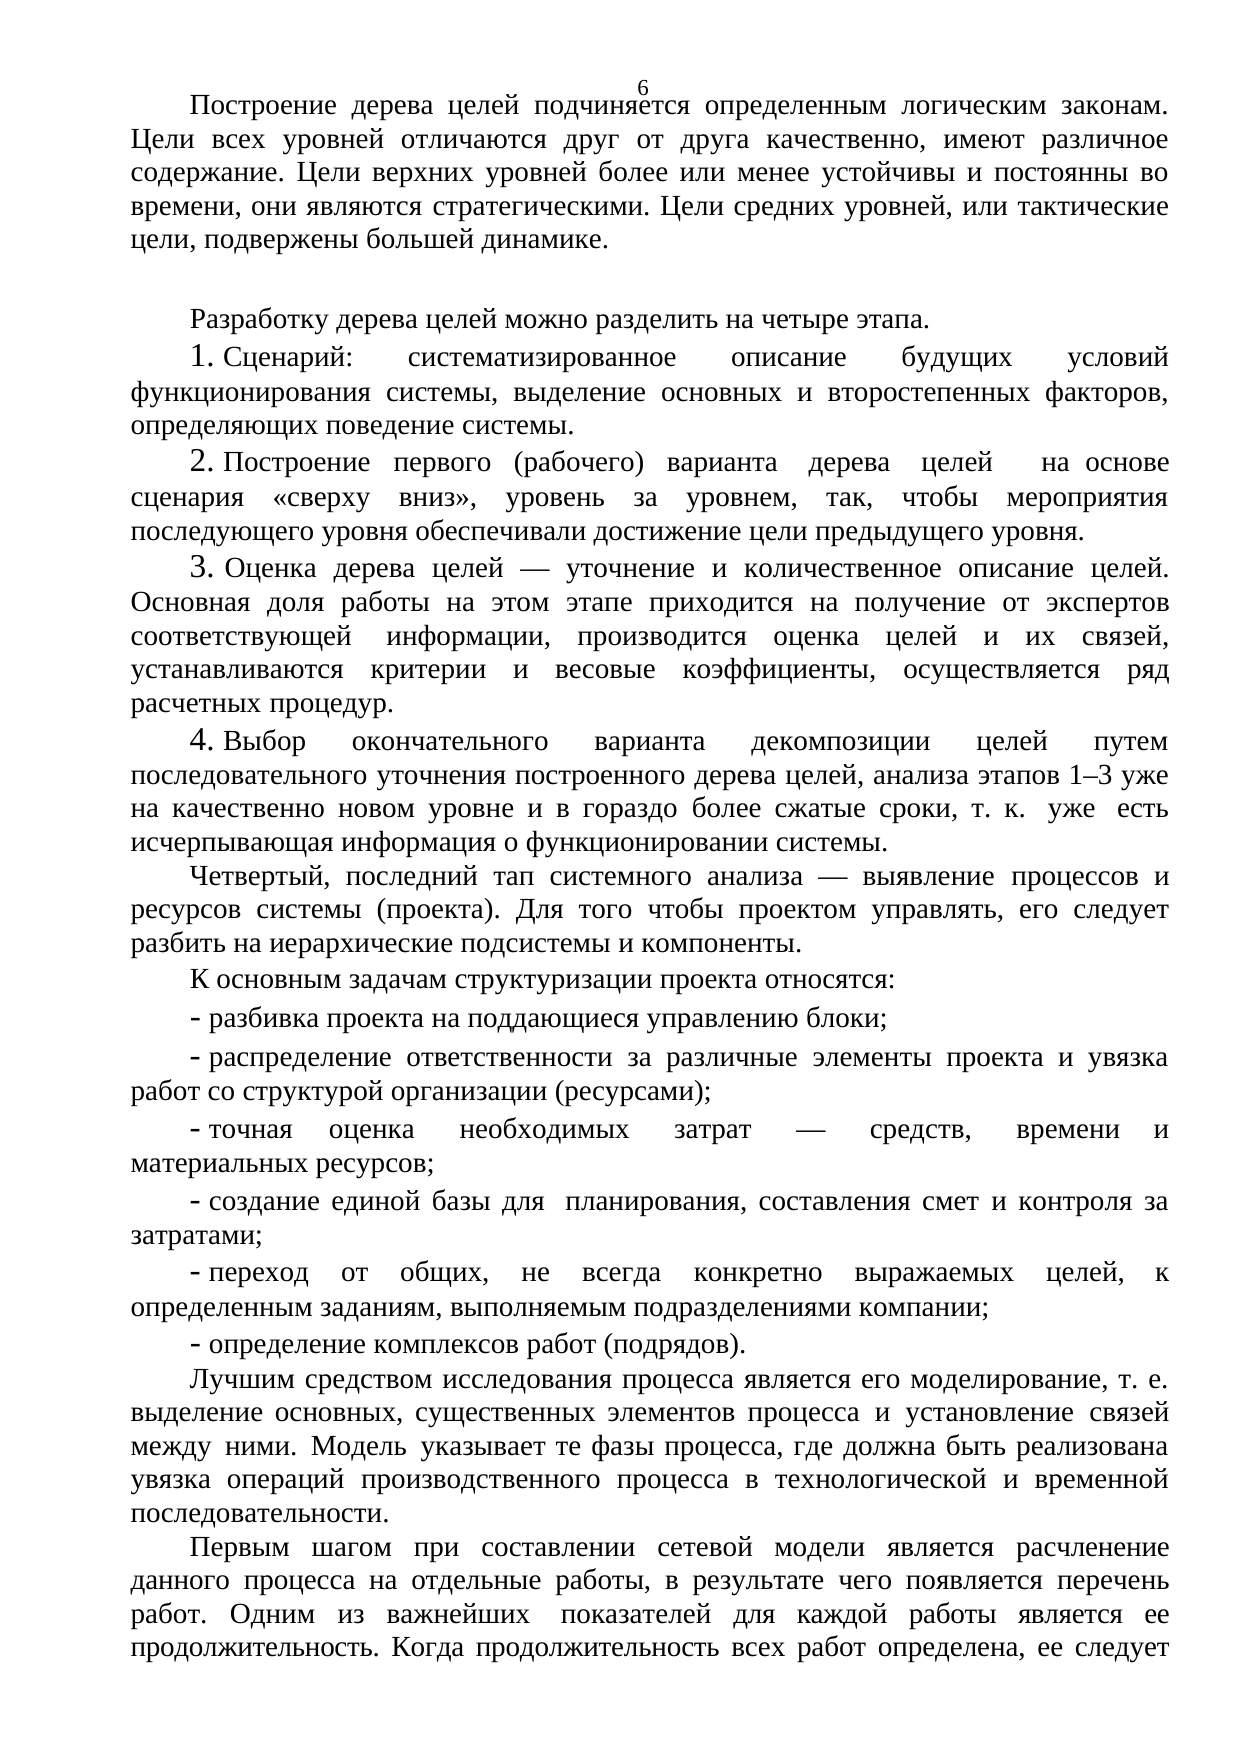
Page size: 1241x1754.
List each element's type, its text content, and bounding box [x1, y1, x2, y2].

list Построение первого (рабочего) варианта дерева целей на основе сценария «сверху вниз», уровень за уровнем, так, чтобы мероприятия последующего уровня обеспечивали достижение цели предыдущего уровня. [130, 441, 1169, 546]
text К основным задачам структуризации проекта относятся: [189, 958, 1181, 997]
list переход от общих, не всегда конкретно выражаемых целей, к определенным заданиям, выполняемым подразделениями компании; [130, 1251, 1169, 1323]
list Сценарий: систематизированное описание будущих условий функционирования системы, выделение основных и второстепенных факторов, определяющих поведение системы. [130, 335, 1169, 441]
list определение комплексов работ (подрядов). [189, 1323, 1181, 1361]
text Разработку дерева целей можно разделить на четыре этапа. [189, 302, 1181, 335]
text Построение дерева целей подчиняется определенным логическим законам. Цели всех уровней отличаются друг от друга качественно, имеют различное содержание. Цели верхних уровней более или менее устойчивы и постоянны во времени, они являются стратегическими. Цели средних уровней, или тактические цели, подвержены большей динамике. [130, 87, 1170, 255]
list создание единой базы для планирования, составления смет и контроля за затратами; [130, 1179, 1169, 1251]
list Выбор окончательного варианта декомпозиции целей путем последовательного уточнения построенного дерева целей, анализа этапов 1–3 уже на качественно новом уровне и в гораздо более сжатые сроки, т. к. уже есть исчерпывающая информация о функционировании системы. [130, 719, 1169, 858]
list точная оценка необходимых затрат — средств, времени и материальных ресурсов; [130, 1107, 1169, 1179]
list Оценка дерева целей — уточнение и количественное описание целей. Основная доля работы на этом этапе приходится на получение от экспертов соответствующей информации, производится оценка целей и их связей, устанавливаются критерии и весовые коэффициенты, осуществляется ряд расчетных процедур. [130, 546, 1170, 719]
text Лучшим средством исследования процесса является его моделирование, т. е. выделение основных, существенных элементов процесса и установление связей между ними. Модель указывает те фазы процесса, где должна быть реализована увязка операций производственного процесса в технологической и временной последовательности. [130, 1361, 1169, 1529]
text Четвертый, последний тап системного анализа — выявление процессов и ресурсов системы (проекта). Для того чтобы проектом управлять, его следует разбить на иерархические подсистемы и компоненты. [130, 858, 1170, 958]
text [130, 1529, 1170, 1663]
list распределение ответственности за различные элементы проекта и увязка работ со структурой организации (ресурсами); [130, 1035, 1169, 1107]
list разбивка проекта на поддающиеся управлению блоки; [189, 997, 1181, 1035]
